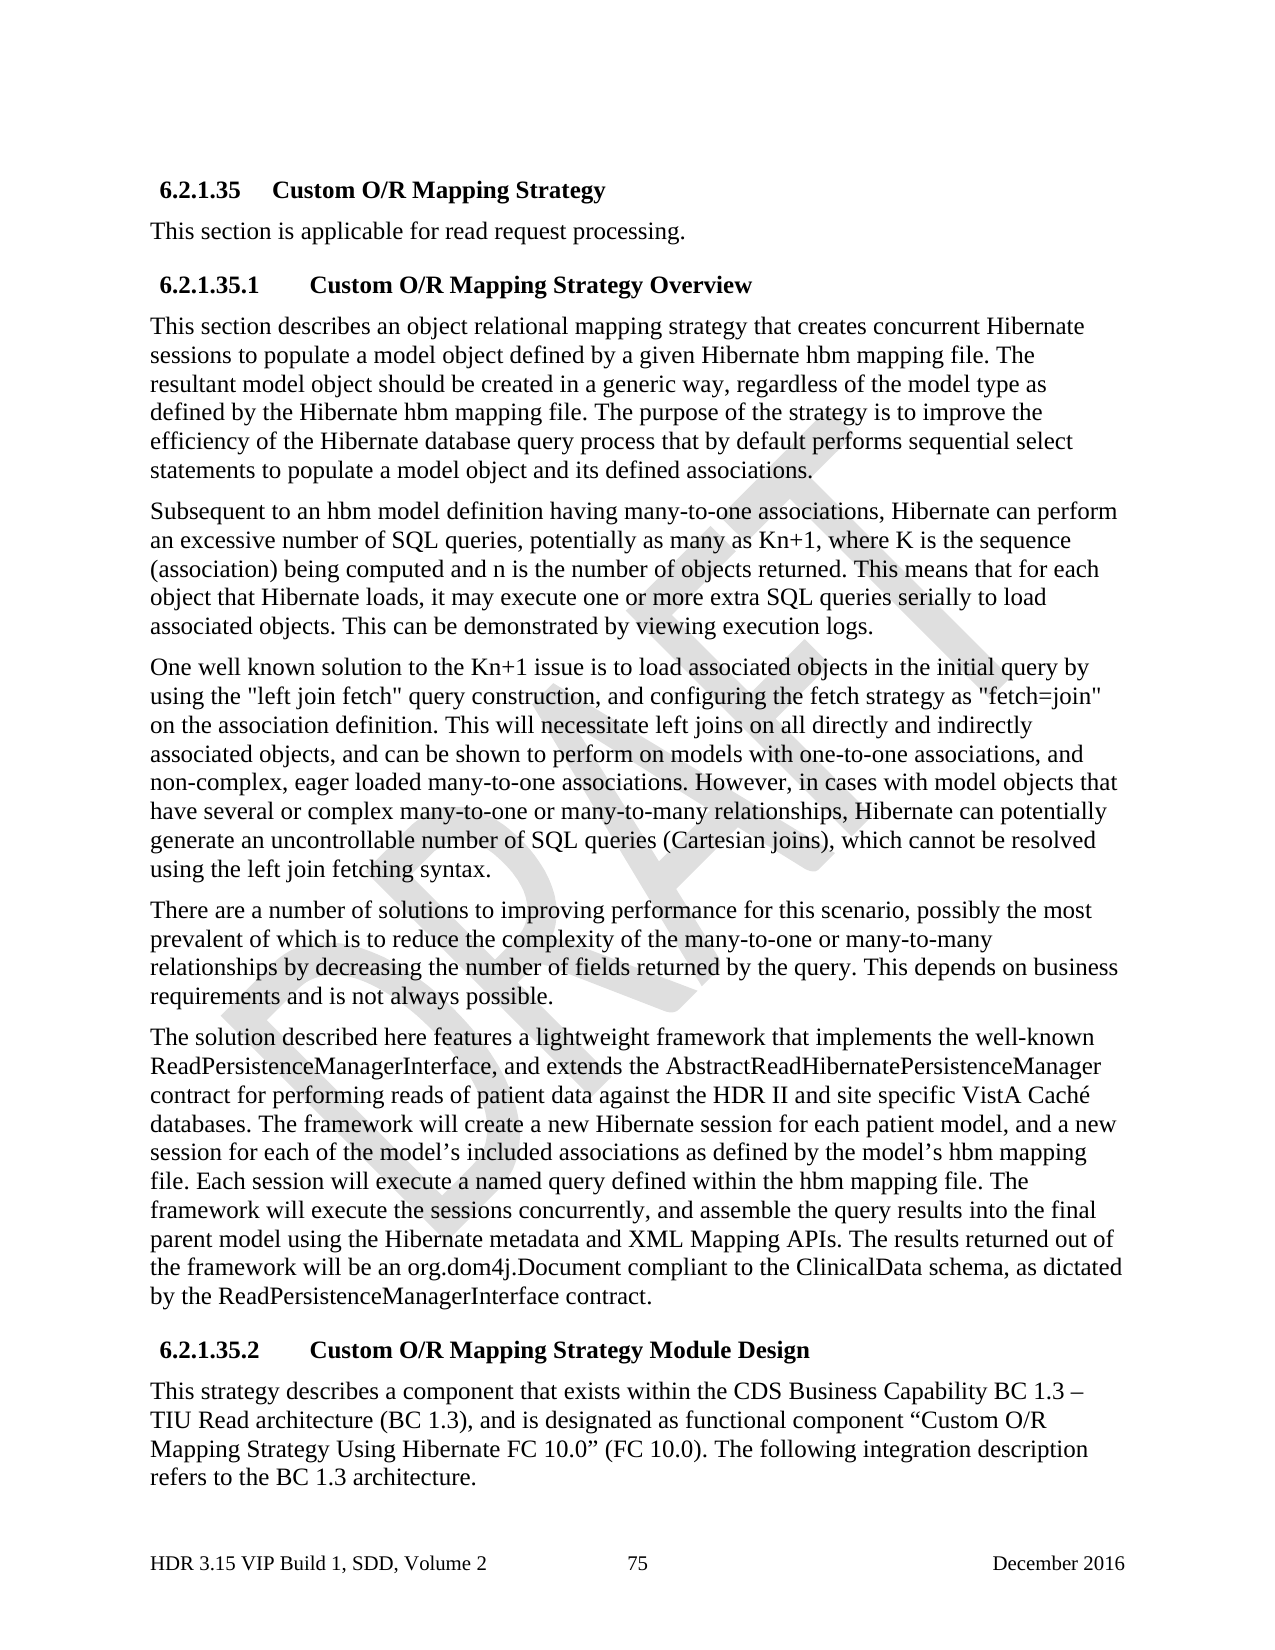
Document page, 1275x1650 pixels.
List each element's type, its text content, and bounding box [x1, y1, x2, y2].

text The solution described here features a lightweight framework that implements the well-known ReadPersistenceManagerInterface, and extends the AbstractReadHibernatePersistenceManager contract for performing reads of patient data against the HDR II and site specific VistA Caché databases. The framework will create a new Hibernate session for each patient model, and a new session for each of the model’s included associations as defined by the model’s hbm mapping file. Each session will execute a named query defined within the hbm mapping file. The framework will execute the sessions concurrently, and assemble the query results into the final parent model using the Hibernate metadata and XML Mapping APIs. The results returned out of the framework will be an org.dom4j.Document compliant to the ClinicalData schema, as dictated by the ReadPersistenceManagerInterface contract. [150, 1022, 1125, 1310]
text One well known solution to the Kn+1 issue is to load associated objects in the initial query by using the "left join fetch" query construction, and configuring the fetch strategy as "fetch=join" on the association definition. This will necessitate left joins on all directly and indirectly associated objects, and can be shown to perform on models with one-to-one associations, and non-complex, eager loaded many-to-one associations. However, in cases with model objects that have several or complex many-to-one or many-to-many relationships, Hibernate can potentially generate an uncontrollable number of SQL queries (Cartesian joins), which cannot be resolved using the left join fetching syntax. [150, 652, 1125, 882]
subtitle Custom O/R Mapping Strategy [159, 175, 1125, 204]
subtitle Custom O/R Mapping Strategy Module Design [159, 1335, 1125, 1364]
subtitle Custom O/R Mapping Strategy Overview [159, 270, 1125, 299]
text This section is applicable for read request processing. [150, 216, 1125, 245]
text There are a number of solutions to improving performance for this scenario, possibly the most prevalent of which is to reduce the complexity of the many-to-one or many-to-many relationships by decreasing the number of fields returned by the query. This depends on business requirements and is not always possible. [150, 895, 1125, 1010]
text Subsequent to an hbm model definition having many-to-one associations, Hibernate can perform an excessive number of SQL queries, potentially as many as Kn+1, where K is the sequence (association) being computed and n is the number of objects returned. This means that for each object that Hibernate loads, it may execute one or more extra SQL queries serially to load associated objects. This can be demonstrated by viewing execution logs. [150, 496, 1125, 640]
text This section describes an object relational mapping strategy that creates concurrent Hibernate sessions to populate a model object defined by a given Hibernate hbm mapping file. The resultant model object should be created in a generic way, regardless of the model type as defined by the Hibernate hbm mapping file. The purpose of the strategy is to improve the efficiency of the Hibernate database query process that by default performs sequential select statements to populate a model object and its defined associations. [150, 311, 1125, 484]
text This strategy describes a component that exists within the CDS Business Capability BC 1.3 – TIU Read architecture (BC 1.3), and is designated as functional component “Custom O/R Mapping Strategy Using Hibernate FC 10.0” (FC 10.0). The following integration description refers to the BC 1.3 architecture. [150, 1376, 1125, 1491]
